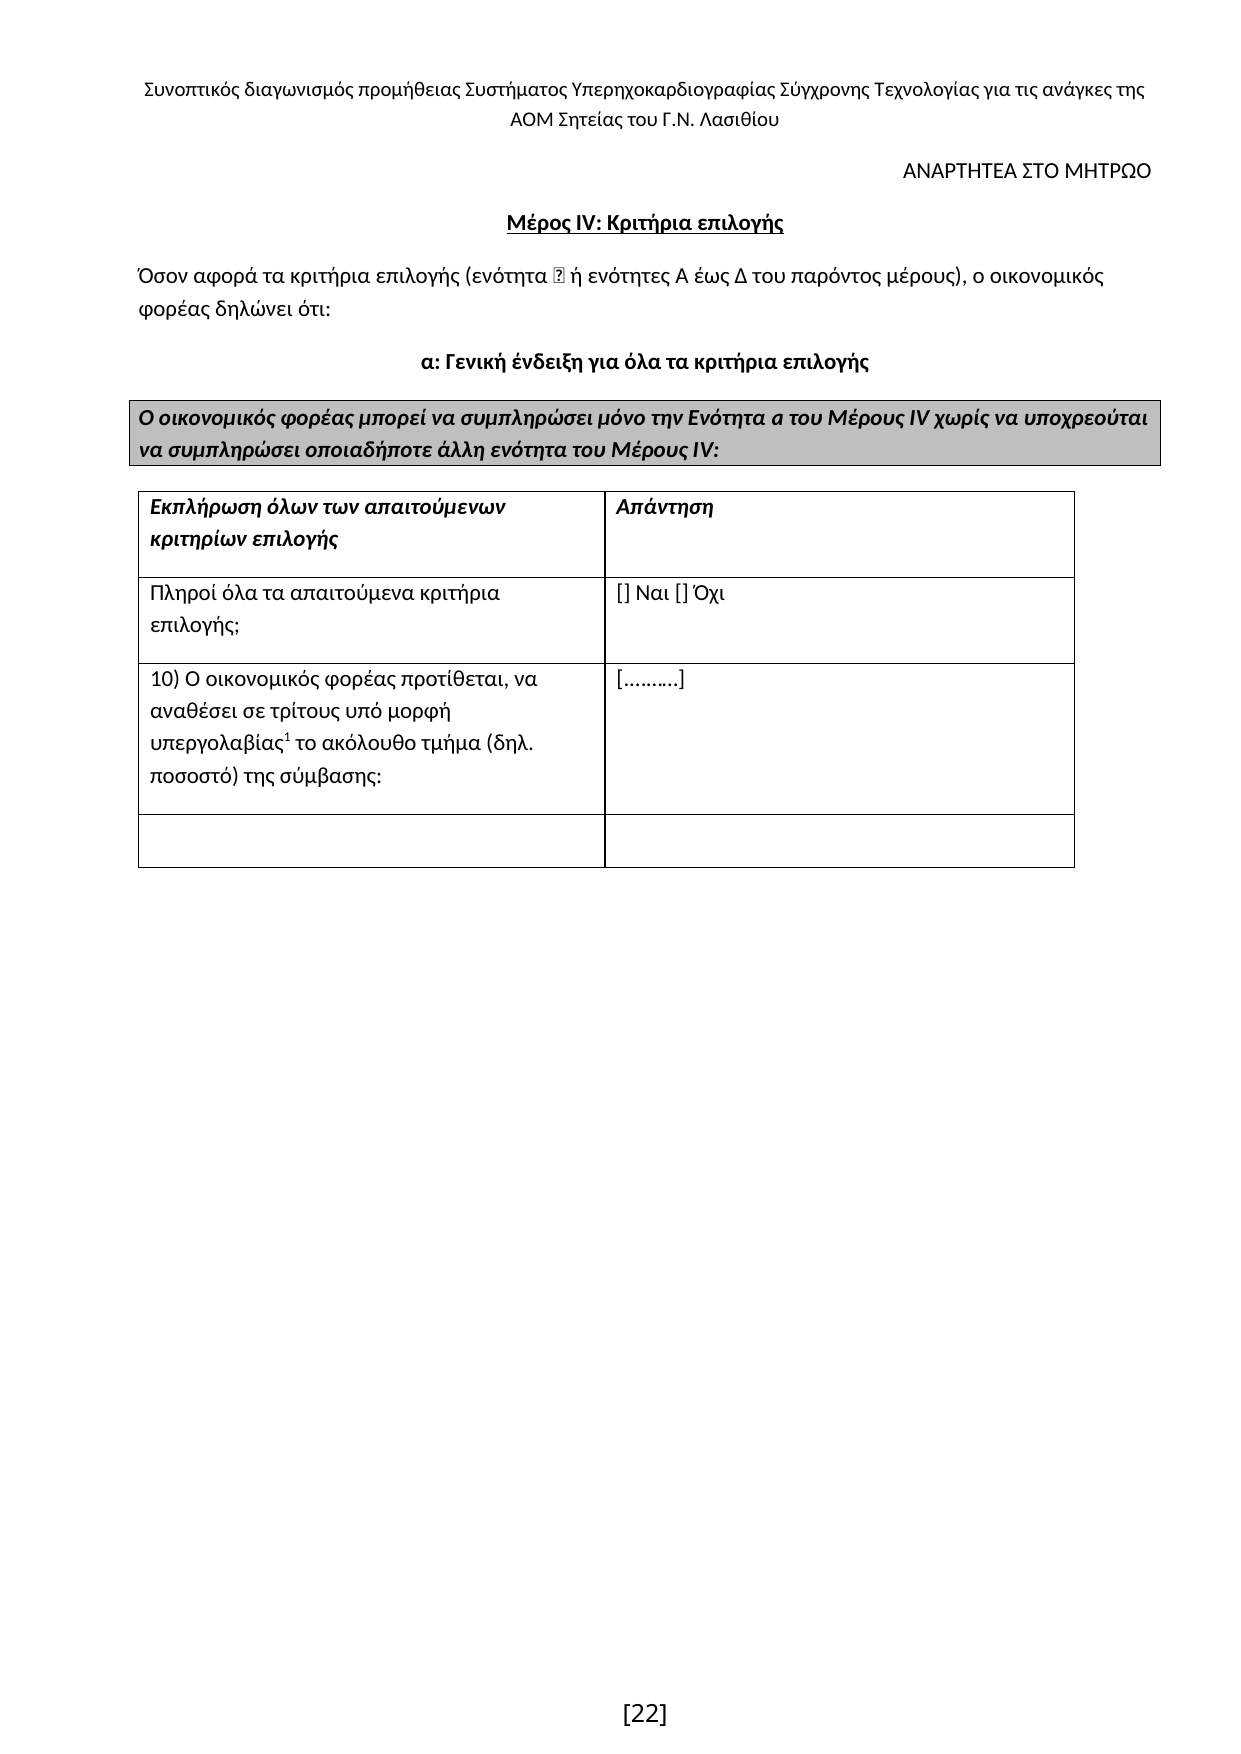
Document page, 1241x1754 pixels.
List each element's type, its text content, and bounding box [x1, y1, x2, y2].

table_header Απάντηση [606, 492, 1074, 577]
text α: Γενική ένδειξη για όλα τα κριτήρια επιλογής [138, 347, 1151, 375]
table_cell Πληροί όλα τα απαιτούμενα κριτήρια επιλογής; [139, 578, 604, 663]
table_cell [139, 815, 604, 867]
text Ο οικονομικός φορέας μπορεί να συμπληρώσει μόνο την Ενότητα a του Μέρους ΙV χωρίς να υποχρεούται να συμπληρώσει οποιαδήποτε άλλη ενότητα του Μέρους ΙV: [130, 401, 1160, 465]
table_cell 10) Ο οικονομικός φορέας προτίθεται, να αναθέσει σε τρίτους υπό μορφή υπεργολαβίας το ακόλουθο τμήμα (δηλ. ποσοστό) της σύμβασης: [139, 664, 604, 813]
table_cell [....……] [606, 664, 1074, 813]
table_header Εκπλήρωση όλων των απαιτούμενων κριτηρίων επιλογής [139, 492, 604, 577]
text Όσον αφορά τα κριτήρια επιλογής (ενότητα  ή ενότητες Α έως Δ του παρόντος μέρους), ο οικονομικός φορέας δηλώνει ότι: [138, 262, 1151, 322]
text Μέρος IV: Κριτήρια επιλογής [138, 208, 1151, 237]
table_cell [] Ναι [] Όχι [606, 578, 1074, 663]
table_cell [606, 815, 1074, 867]
